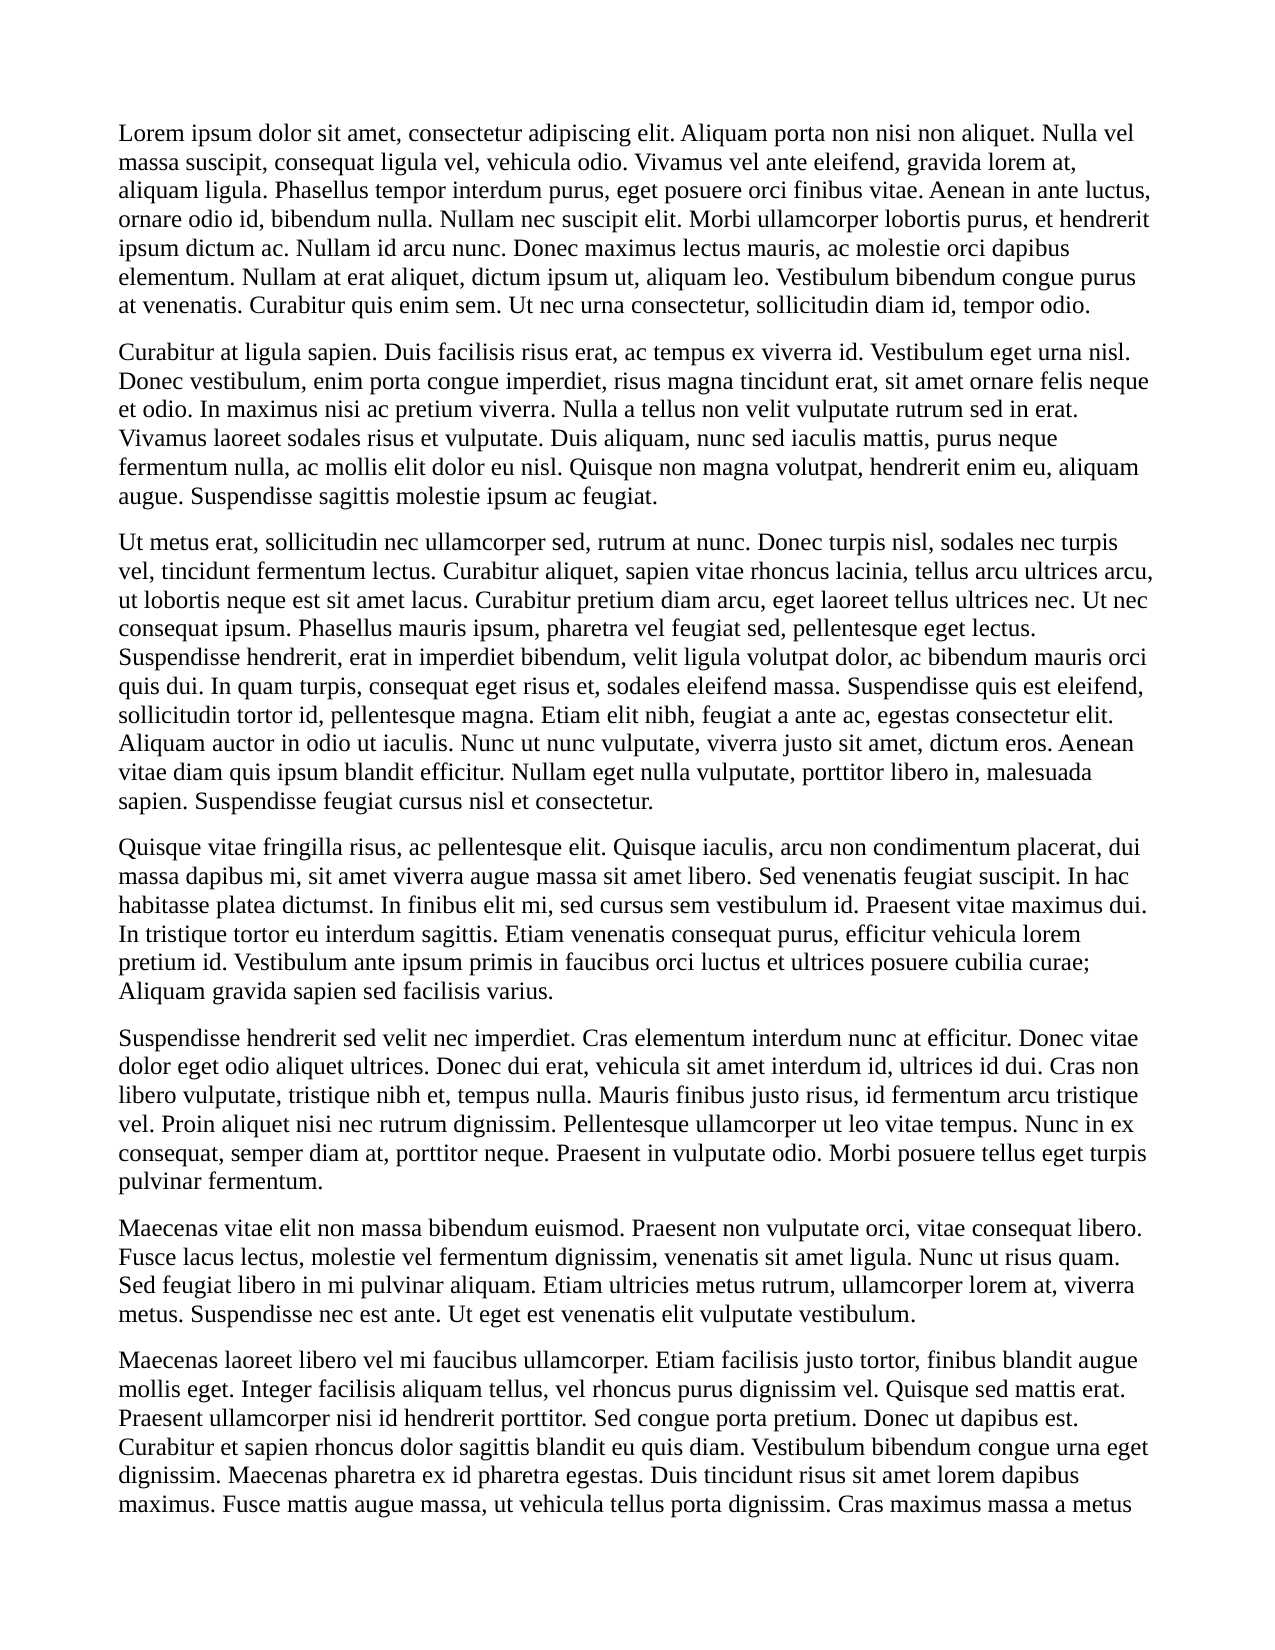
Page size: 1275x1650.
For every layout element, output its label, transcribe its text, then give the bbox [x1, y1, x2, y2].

text Lorem ipsum dolor sit amet, consectetur adipiscing elit. Aliquam porta non nisi non aliquet. Nulla vel massa suscipit, consequat ligula vel, vehicula odio. Vivamus vel ante eleifend, gravida lorem at, aliquam ligula. Phasellus tempor interdum purus, eget posuere orci finibus vitae. Aenean in ante luctus, ornare odio id, bibendum nulla. Nullam nec suscipit elit. Morbi ullamcorper lobortis purus, et hendrerit ipsum dictum ac. Nullam id arcu nunc. Donec maximus lectus mauris, ac molestie orci dapibus elementum. Nullam at erat aliquet, dictum ipsum ut, aliquam leo. Vestibulum bibendum congue purus at venenatis. Curabitur quis enim sem. Ut nec urna consectetur, sollicitudin diam id, tempor odio. [118, 118, 1157, 319]
text Suspendisse hendrerit sed velit nec imperdiet. Cras elementum interdum nunc at efficitur. Donec vitae dolor eget odio aliquet ultrices. Donec dui erat, vehicula sit amet interdum id, ultrices id dui. Cras non libero vulputate, tristique nibh et, tempus nulla. Mauris finibus justo risus, id fermentum arcu tristique vel. Proin aliquet nisi nec rutrum dignissim. Pellentesque ullamcorper ut leo vitae tempus. Nunc in ex consequat, semper diam at, porttitor neque. Praesent in vulputate odio. Morbi posuere tellus eget turpis pulvinar fermentum. [118, 1023, 1157, 1195]
text Maecenas vitae elit non massa bibendum euismod. Praesent non vulputate orci, vitae consequat libero. Fusce lacus lectus, molestie vel fermentum dignissim, venenatis sit amet ligula. Nunc ut risus quam. Sed feugiat libero in mi pulvinar aliquam. Etiam ultricies metus rutrum, ullamcorper lorem at, viverra metus. Suspendisse nec est ante. Ut eget est venenatis elit vulputate vestibulum. [118, 1213, 1157, 1328]
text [118, 1346, 1157, 1518]
text Curabitur at ligula sapien. Duis facilisis risus erat, ac tempus ex viverra id. Vestibulum eget urna nisl. Donec vestibulum, enim porta congue imperdiet, risus magna tincidunt erat, sit amet ornare felis neque et odio. In maximus nisi ac pretium viverra. Nulla a tellus non velit vulputate rutrum sed in erat. Vivamus laoreet sodales risus et vulputate. Duis aliquam, nunc sed iaculis mattis, purus neque fermentum nulla, ac mollis elit dolor eu nisl. Quisque non magna volutpat, hendrerit enim eu, aliquam augue. Suspendisse sagittis molestie ipsum ac feugiat. [118, 337, 1157, 509]
text Ut metus erat, sollicitudin nec ullamcorper sed, rutrum at nunc. Donec turpis nisl, sodales nec turpis vel, tincidunt fermentum lectus. Curabitur aliquet, sapien vitae rhoncus lacinia, tellus arcu ultrices arcu, ut lobortis neque est sit amet lacus. Curabitur pretium diam arcu, eget laoreet tellus ultrices nec. Ut nec consequat ipsum. Phasellus mauris ipsum, pharetra vel feugiat sed, pellentesque eget lectus. Suspendisse hendrerit, erat in imperdiet bibendum, velit ligula volutpat dolor, ac bibendum mauris orci quis dui. In quam turpis, consequat eget risus et, sodales eleifend massa. Suspendisse quis est eleifend, sollicitudin tortor id, pellentesque magna. Etiam elit nibh, feugiat a ante ac, egestas consectetur elit. Aliquam auctor in odio ut iaculis. Nunc ut nunc vulputate, viverra justo sit amet, dictum eros. Aenean vitae diam quis ipsum blandit efficitur. Nullam eget nulla vulputate, porttitor libero in, malesuada sapien. Suspendisse feugiat cursus nisl et consectetur. [118, 527, 1157, 815]
text Quisque vitae fringilla risus, ac pellentesque elit. Quisque iaculis, arcu non condimentum placerat, dui massa dapibus mi, sit amet viverra augue massa sit amet libero. Sed venenatis feugiat suscipit. In hac habitasse platea dictumst. In finibus elit mi, sed cursus sem vestibulum id. Praesent vitae maximus dui. In tristique tortor eu interdum sagittis. Etiam venenatis consequat purus, efficitur vehicula lorem pretium id. Vestibulum ante ipsum primis in faucibus orci luctus et ultrices posuere cubilia curae; Aliquam gravida sapien sed facilisis varius. [118, 832, 1157, 1005]
